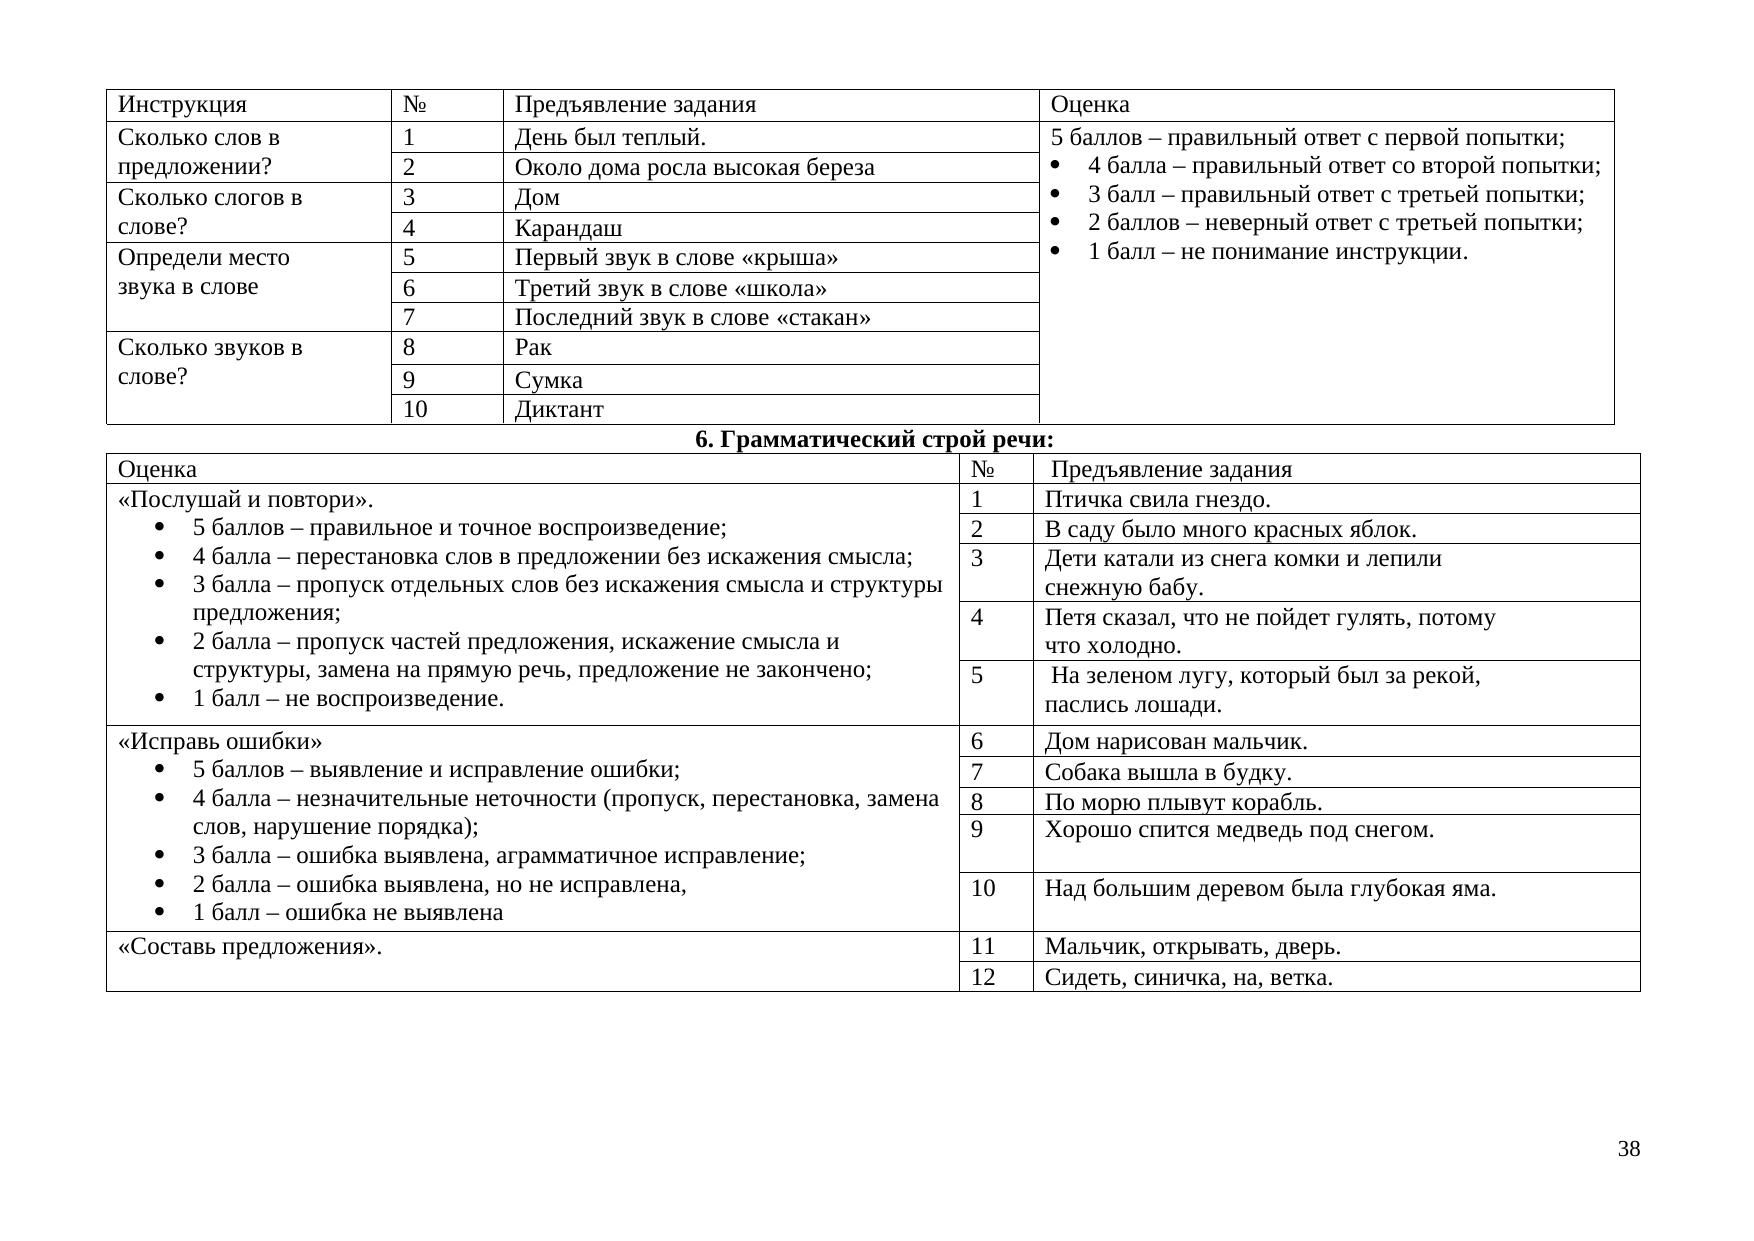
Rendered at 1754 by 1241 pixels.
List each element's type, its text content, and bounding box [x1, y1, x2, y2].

table_cell 2 [960, 514, 1033, 543]
table_cell 9 [392, 365, 503, 394]
table_cell Дом нарисован мальчик. [1034, 726, 1640, 756]
table_cell 10 [392, 395, 503, 423]
table_cell День был теплый. [504, 122, 1039, 152]
table_cell Собака вышла в будку. [1034, 757, 1640, 786]
table_header Оценка [1040, 90, 1614, 121]
table_cell Мальчик, открывать, дверь. [1034, 932, 1640, 961]
table_cell На зеленом лугу, который был за рекой, паслись лошади. [1034, 661, 1640, 725]
table_cell 8 [960, 788, 1033, 814]
table_cell 5 [960, 661, 1033, 725]
table_cell Над большим деревом была глубокая яма. [1034, 873, 1640, 931]
table_cell Определи место звука в слове [107, 243, 391, 331]
table_cell Сколько слов в предложении? [107, 122, 391, 181]
table_header Инструкция [107, 90, 391, 121]
table_cell Дети катали из снега комки и лепили снежную бабу. [1034, 544, 1640, 601]
table_cell 6 [392, 273, 503, 302]
table_cell 1 [392, 122, 503, 152]
table_cell Около дома росла высокая береза [504, 153, 1039, 181]
table_cell Рак [504, 332, 1039, 364]
table_cell Сколько слогов в слове? [107, 183, 391, 241]
table_cell 7 [960, 757, 1033, 786]
table_header Предъявление задания [504, 90, 1039, 121]
table_cell Третий звук в слове «школа» [504, 273, 1039, 302]
table_cell 4 [960, 602, 1033, 659]
table_cell 5 [392, 243, 503, 272]
table_cell «Исправь ошибки»  5 баллов – выявление и исправление ошибки;  4 балла – незначительные неточности (пропуск, перестановка, замена слов, нарушение порядка);  3 балла – ошибка выявлена, аграмматичное исправление;  2 балла – ошибка выявлена, но не исправлена,  1 балл – ошибка не выявлена [107, 726, 959, 931]
table_cell 3 [392, 183, 503, 212]
table_header № [960, 454, 1033, 483]
table_cell Первый звук в слове «крыша» [504, 243, 1039, 272]
table_cell Петя сказал, что не пойдет гулять, потому что холодно. [1034, 602, 1640, 659]
table_cell Сумка [504, 365, 1039, 394]
table_cell «Составь предложения». [107, 932, 959, 991]
table_cell Сколько звуков в слове? [107, 332, 391, 423]
table_cell 6 [960, 726, 1033, 756]
table_cell Дом [504, 183, 1039, 212]
table_cell 10 [960, 873, 1033, 931]
table_cell В саду было много красных яблок. [1034, 514, 1640, 543]
table_cell 9 [960, 815, 1033, 872]
table_cell Диктант [504, 395, 1039, 423]
table_cell Птичка свила гнездо. [1034, 484, 1640, 513]
table_cell 12 [960, 962, 1033, 991]
table_cell Карандаш [504, 213, 1039, 241]
table_cell 11 [960, 932, 1033, 961]
table_cell Хорошо спится медведь под снегом. [1034, 815, 1640, 872]
table_cell 2 [392, 153, 503, 181]
table_cell 3 [960, 544, 1033, 601]
table_header № [392, 90, 503, 121]
table_cell 5 баллов – правильный ответ с первой попытки;  4 балла – правильный ответ со второй попытки;  3 балл – правильный ответ с третьей попытки;  2 баллов – неверный ответ с третьей попытки;  1 балл – не понимание инструкции. [1040, 122, 1614, 423]
table_header Предъявление задания [1034, 454, 1640, 483]
table_header Оценка [107, 454, 959, 483]
text 6. Грамматический строй речи: [107, 424, 1643, 453]
table_cell 8 [392, 332, 503, 364]
table_cell 7 [392, 303, 503, 331]
table_cell «Послушай и повтори».  5 баллов – правильное и точное воспроизведение;  4 балла – перестановка слов в предложении без искажения смысла;  3 балла – пропуск отдельных слов без искажения смысла и структуры предложения;  2 балла – пропуск частей предложения, искажение смысла и структуры, замена на прямую речь, предложение не закончено;  1 балл – не воспроизведение. [107, 484, 959, 725]
table_cell Последний звук в слове «стакан» [504, 303, 1039, 331]
table_cell 1 [960, 484, 1033, 513]
table_cell По морю плывут корабль. [1034, 788, 1640, 814]
table_cell 4 [392, 213, 503, 241]
table_cell Сидеть, синичка, на, ветка. [1034, 962, 1640, 991]
